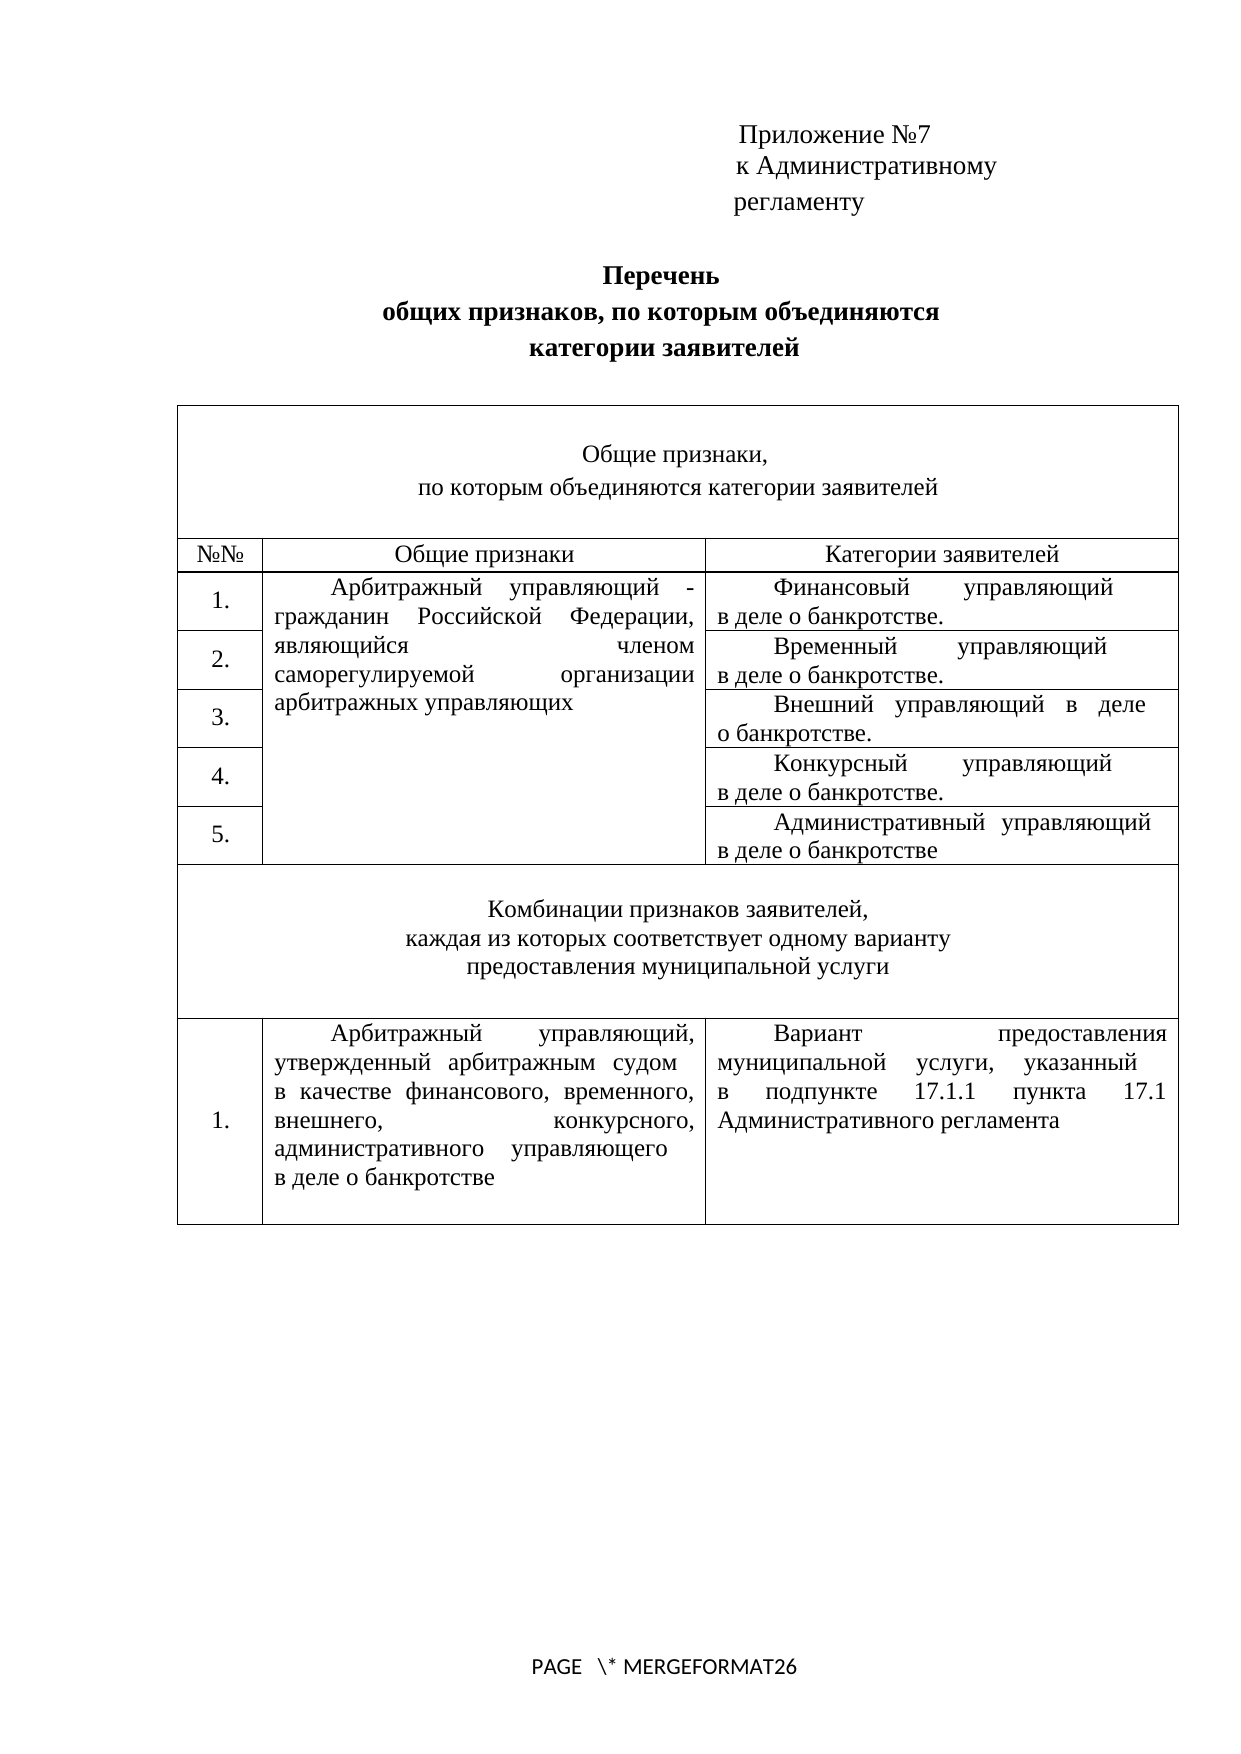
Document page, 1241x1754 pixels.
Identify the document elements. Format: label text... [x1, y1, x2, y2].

table_cell Финансовый управляющий в деле о банкротстве. [706, 573, 1178, 630]
table_cell №№ [178, 539, 262, 571]
text регламенту [177, 185, 1152, 216]
table_cell Комбинации признаков заявителей, каждая из которых соответствует одному варианту предоставления муниципальной услуги [178, 865, 1178, 1017]
table_cell Вариант предоставления муниципальной услуги, указанный в подпункте 17.1.1 пункта 17.1 Административного регламента [706, 1019, 1178, 1224]
table_cell 1. [178, 573, 262, 630]
table_cell Арбитражный управляющий, утвержденный арбитражным судом в качестве финансового, временного, внешнего, конкурсного, административного управляющего в деле о банкротстве [263, 1019, 705, 1224]
table_cell Временный управляющий в деле о банкротстве. [706, 631, 1178, 688]
table_cell 4. [178, 748, 262, 806]
table_cell Общие признаки [263, 539, 705, 571]
text Перечень общих признаков, по которым объединяются категории заявителей [177, 259, 1152, 362]
text Приложение №7 [177, 118, 1152, 149]
table_cell 2. [178, 631, 262, 688]
table_cell Арбитражный управляющий - гражданин Российской Федерации, являющийся членом саморегулируемой организации арбитражных управляющих [263, 573, 705, 864]
table_cell 1. [178, 1019, 262, 1224]
table_cell Внешний управляющий в деле о банкротстве. [706, 690, 1178, 747]
table_cell Категории заявителей [706, 539, 1178, 571]
table_cell Административный управляющий в деле о банкротстве [706, 807, 1178, 864]
table_cell Конкурсный управляющий в деле о банкротстве. [706, 748, 1178, 806]
text к Административному [177, 149, 1152, 180]
table_cell 5. [178, 807, 262, 864]
table_cell 3. [178, 690, 262, 747]
table_header Общие признаки, по которым объединяются категории заявителей [178, 406, 1178, 538]
